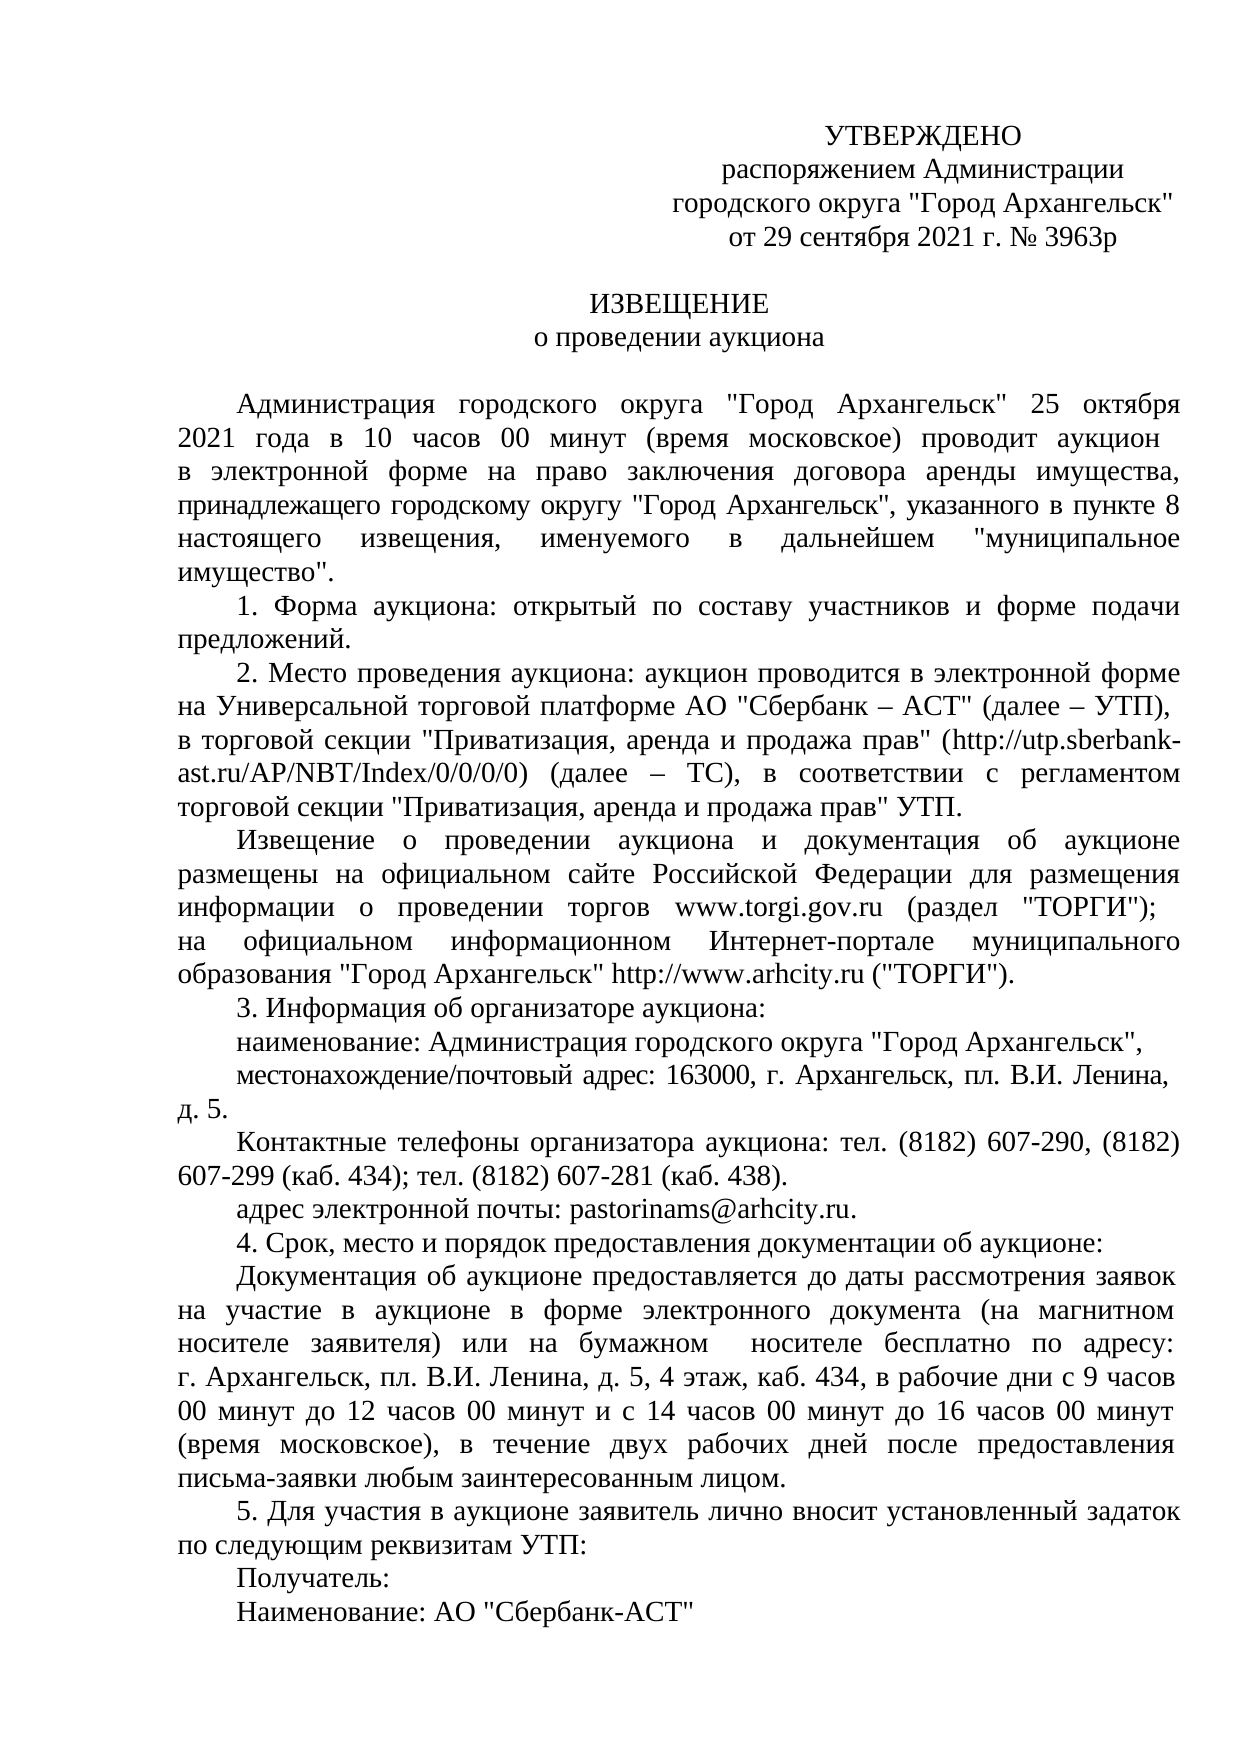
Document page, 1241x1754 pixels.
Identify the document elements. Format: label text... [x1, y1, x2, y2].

text Контактные телефоны организатора аукциона: тел. (8182) 607-290, (8182) 607-299 (каб. 434); тел. (8182) 607-281 (каб. 438). [177, 1124, 1181, 1191]
text распоряжением Администрации [664, 152, 1181, 185]
text УТВЕРЖДЕНО [664, 118, 1181, 152]
text городского округа "Город Архангельск" [664, 185, 1181, 219]
text 3. Информация об организаторе аукциона: [177, 990, 1181, 1024]
text Наименование: АО "Сбербанк-АСТ" [177, 1594, 1181, 1627]
text 1. Форма аукциона: открытый по составу участников и форме подачи предложений. [177, 588, 1181, 655]
text Администрация городского округа "Город Архангельск" 25 октября 2021 года в 10 часов 00 минут (время московское) проводит аукцион в электронной форме на право заключения договора аренды имущества, принадлежащего городскому округу "Город Архангельск", указанного в пункте 8 настоящего извещения, именуемого в дальнейшем "муниципальное имущество". [177, 386, 1181, 588]
text местонахождение/почтовый адрес: . Архангельск, пл. В.И. Ленина, д. 5. [177, 1057, 1181, 1124]
text адрес электронной почты: pastorinams@arhcity.ru. [177, 1191, 1181, 1225]
text Извещение о проведении аукциона и документация об аукционе размещены на официальном сайте Российской Федерации для размещения информации о проведении торгов www.torgi.gov.ru (раздел "ТОРГИ"); на официальном информационном Интернет-портале муниципального образования "Город Архангельск" http://www.arhcity.ru ("ТОРГИ"). [177, 822, 1181, 990]
text 4. Срок, место и порядок предоставления документации об аукционе: [177, 1225, 1181, 1258]
text от 29 сентября 2021 г. № 3963р [664, 219, 1181, 252]
text наименование: Администрация городского округа "Город Архангельск", [177, 1024, 1181, 1057]
text 5. Для участия в аукционе заявитель лично вносит установленный задаток по следующим реквизитам УТП: [177, 1493, 1181, 1560]
text ИЗВЕЩЕНИЕ [177, 286, 1181, 319]
text Документация об аукционе предоставляется до даты рассмотрения заявок на участие в аукционе в форме электронного документа (на магнитном носителе заявителя) или на бумажном носителе бесплатно по адресу: г. Архангельск, пл. В.И. Ленина, д. 5, 4 этаж, каб. 434, в рабочие дни с 9 часов 00 минут до 12 часов 00 минут и с 14 часов 00 минут до 16 часов 00 минут (время московское), в течение двух рабочих дней после предоставления письма-заявки любым заинтересованным лицом. [177, 1258, 1176, 1493]
text о проведении аукциона [177, 319, 1181, 353]
text Получатель: [177, 1560, 1181, 1594]
text 2. Место проведения аукциона: аукцион проводится в электронной форме на Универсальной торговой платформе АО "Сбербанк – АСТ" (далее – УТП), в торговой секции "Приватизация, аренда и продажа прав" (http://utp.sberbank-ast.ru/AP/NBT/Index/0/0/0/0) (далее – ТС), в соответствии с регламентом торговой секции "Приватизация, аренда и продажа прав" УТП. [177, 655, 1181, 822]
